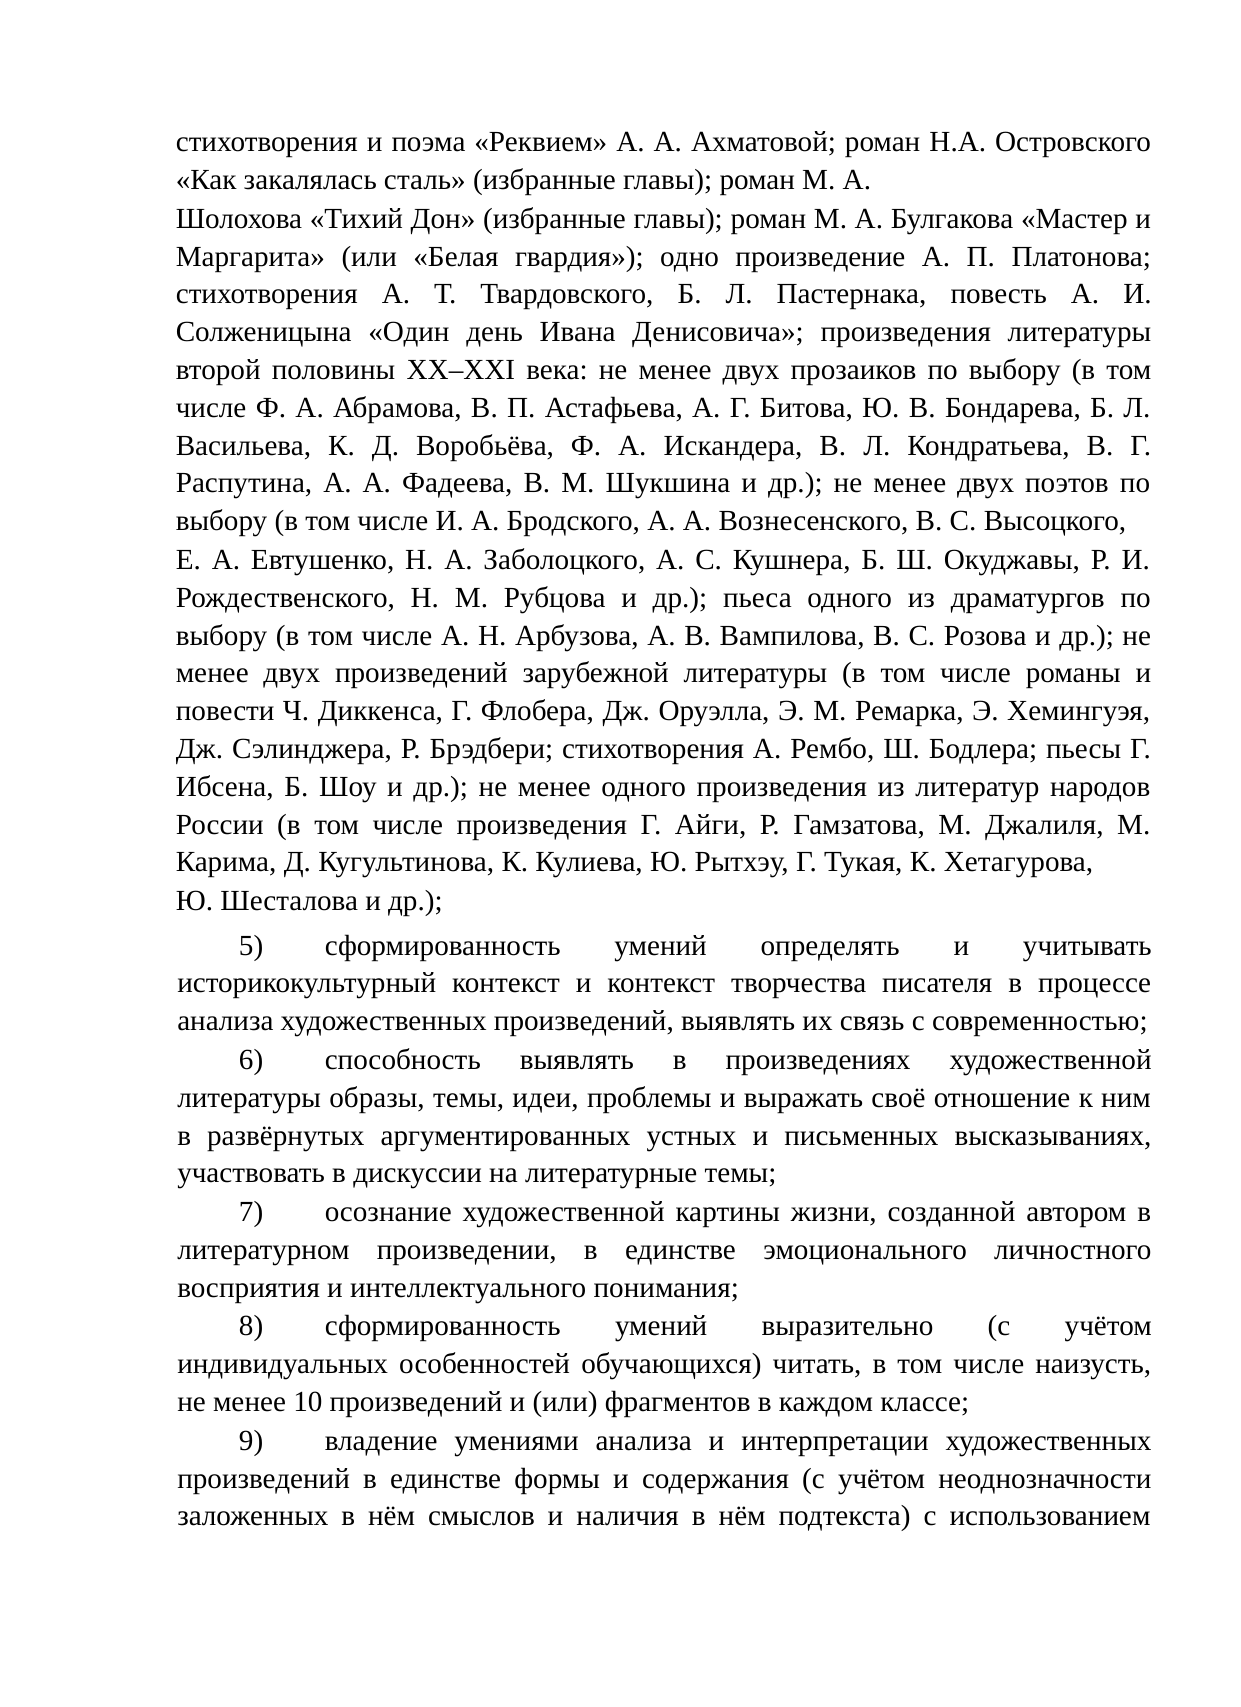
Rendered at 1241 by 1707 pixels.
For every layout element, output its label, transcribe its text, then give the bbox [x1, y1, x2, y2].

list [177, 1423, 1152, 1532]
text Шолохова «Тихий Дон» (избранные главы); роман М. А. Булгакова «Мастер и Маргарита» (или «Белая гвардия»); одно произведение А. П. Платонова; стихотворения А. Т. Твардовского, Б. Л. Пастернака, повесть А. И. Солженицына «Один день Ивана Денисовича»; произведения литературы второй половины XX–XXI века: не менее двух прозаиков по выбору (в том числе Ф. А. Абрамова, В. П. Астафьева, А. Г. Битова, Ю. В. Бондарева, Б. Л. Васильева, К. Д. Воробьёва, Ф. А. Искандера, В. Л. Кондратьева, В. Г. Распутина, А. А. Фадеева, В. М. Шукшина и др.); не менее двух поэтов по выбору (в том числе И. А. Бродского, А. А. Вознесенского, В. С. Высоцкого, [176, 201, 1152, 537]
list сформированность умений выразительно (с учётом индивидуальных особенностей обучающихся) читать, в том числе наизусть, не менее 10 произведений и (или) фрагментов в каждом классе; [177, 1308, 1152, 1418]
text Ю. Шесталова и др.); [176, 883, 1152, 917]
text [176, 124, 1152, 196]
list сформированность умений определять и учитывать историкокультурный контекст и контекст творчества писателя в процессе анализа художественных произведений, выявлять их связь с современностью; [177, 928, 1152, 1037]
list способность выявлять в произведениях художественной литературы образы, темы, идеи, проблемы и выражать своё отношение к ним в развёрнутых аргументированных устных и письменных высказываниях, участвовать в дискуссии на литературные темы; [177, 1042, 1152, 1189]
text Е. А. Евтушенко, Н. А. Заболоцкого, А. С. Кушнера, Б. Ш. Окуджавы, Р. И. Рождественского, Н. М. Рубцова и др.); пьеса одного из драматургов по выбору (в том числе А. Н. Арбузова, А. В. Вампилова, В. С. Розова и др.); не менее двух произведений зарубежной литературы (в том числе романы и повести Ч. Диккенса, Г. Флобера, Дж. Оруэлла, Э. М. Ремарка, Э. Хемингуэя, Дж. Сэлинджера, Р. Брэдбери; стихотворения А. Рембо, Ш. Бодлера; пьесы Г. Ибсена, Б. Шоу и др.); не менее одного произведения из литератур народов России (в том числе произведения Г. Айги, Р. Гамзатова, М. Джалиля, М. Карима, Д. Кугультинова, К. Кулиева, Ю. Рытхэу, Г. Тукая, К. Хетагурова, [176, 542, 1152, 878]
list осознание художественной картины жизни, созданной автором в литературном произведении, в единстве эмоционального личностного восприятия и интеллектуального понимания; [177, 1194, 1152, 1303]
